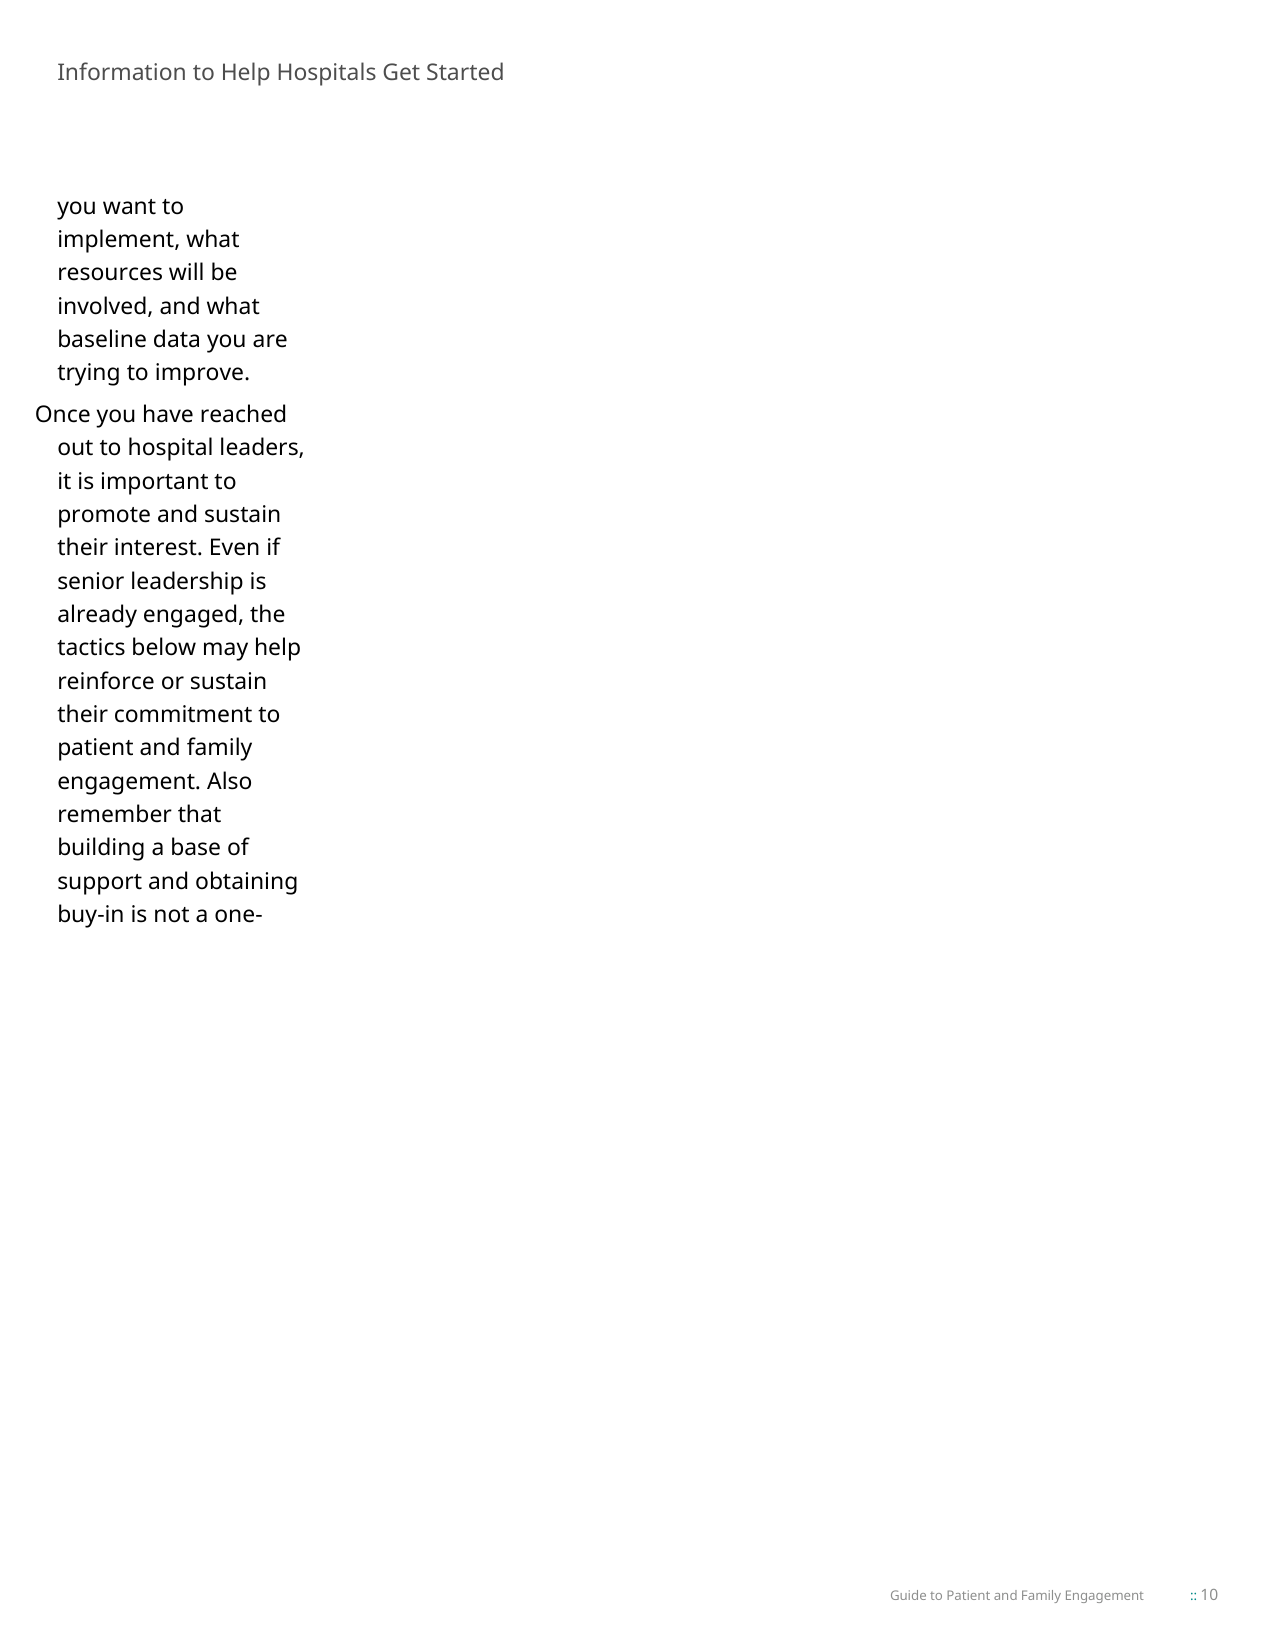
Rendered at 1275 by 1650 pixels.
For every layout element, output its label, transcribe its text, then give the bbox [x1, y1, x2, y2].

text Once you have reached out to hospital leaders, it is important to promote and sustain their interest. Even if senior leadership is already engaged, the tactics below may help reinforce or sustain their commitment to patient and family engagement. Also remember that building a base of support and obtaining buy-in is not a one- [34, 396, 310, 929]
